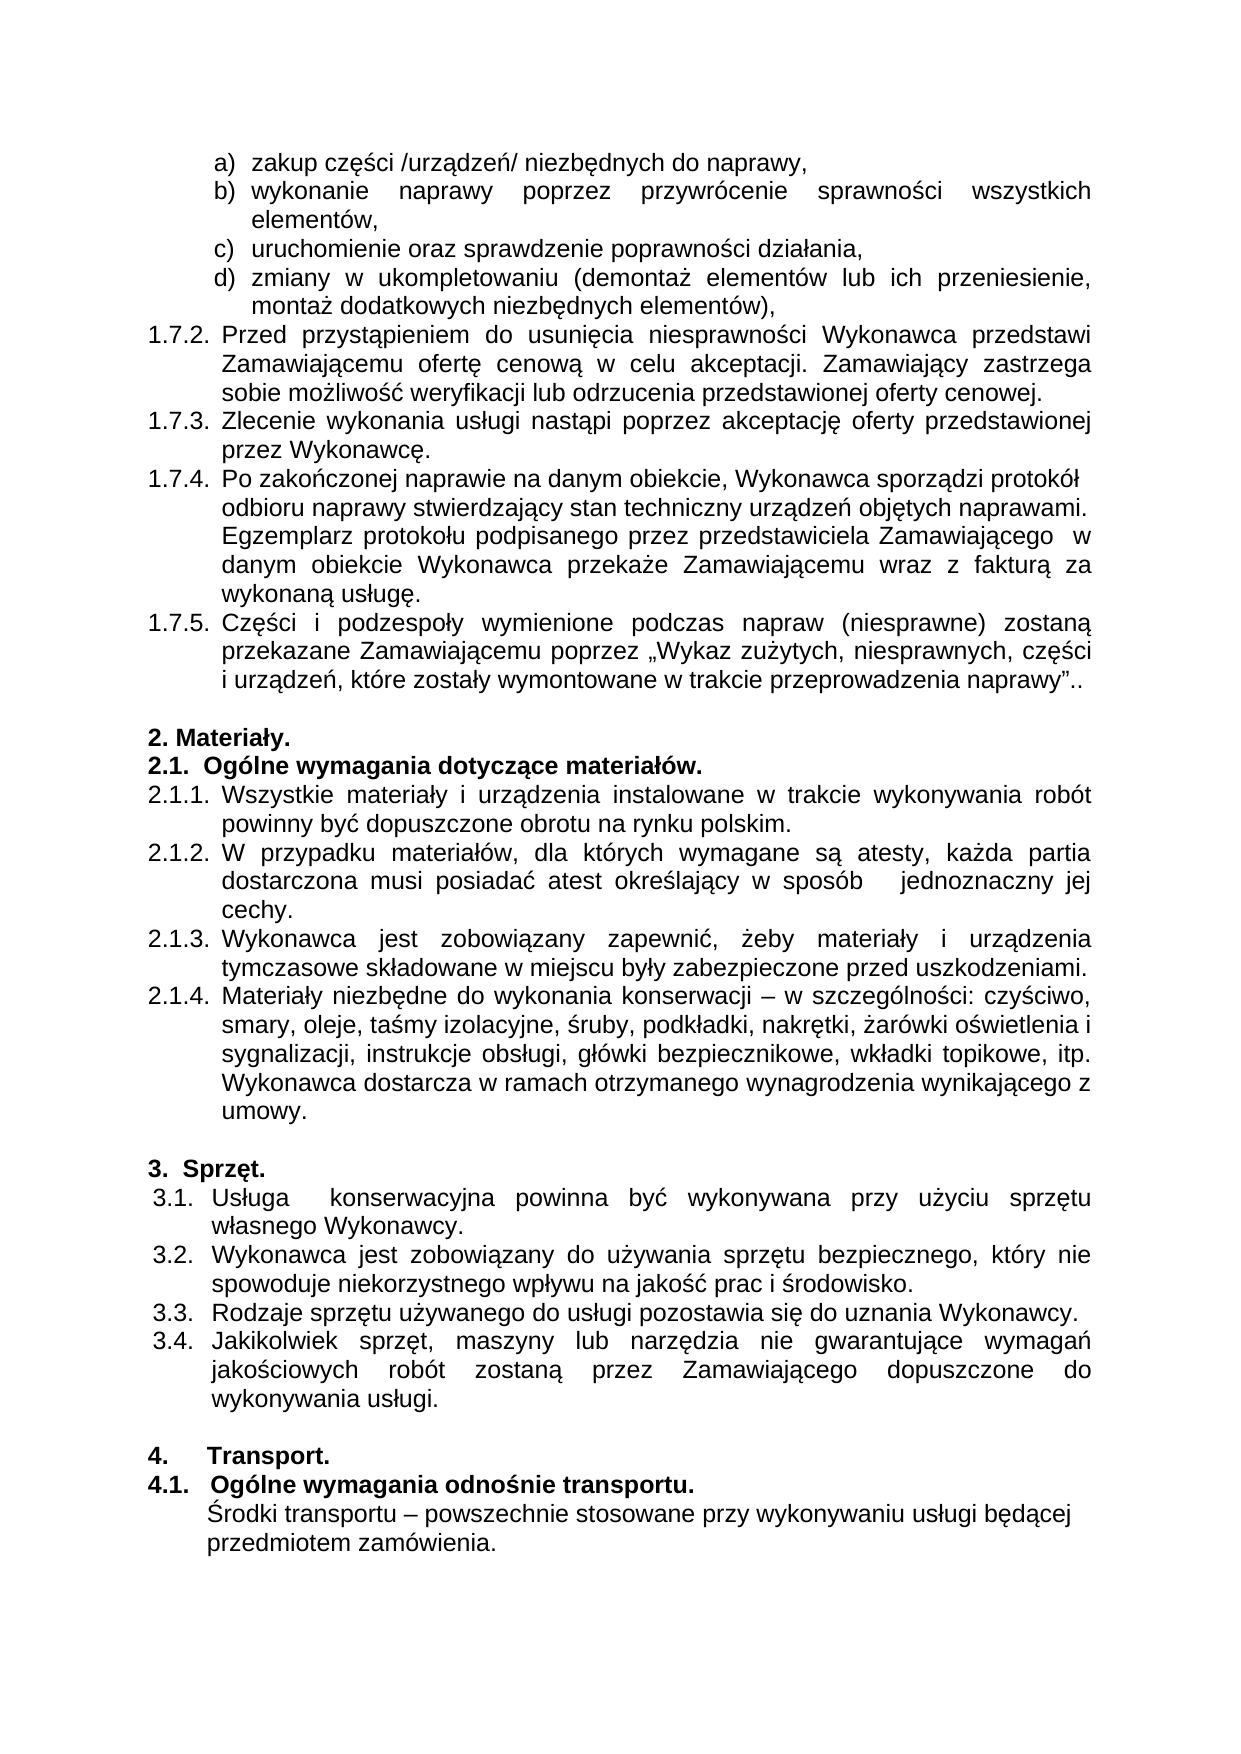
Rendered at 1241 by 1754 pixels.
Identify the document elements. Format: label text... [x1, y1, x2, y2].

list Egzemplarz protokołu podpisanego przez przedstawiciela Zamawiającego w danym obiekcie Wykonawca przekaże Zamawiającemu wraz z fakturą za wykonaną usługę. [221, 521, 1093, 608]
list uruchomienie oraz sprawdzenie poprawności działania, [213, 234, 1093, 263]
list Rodzaje sprzętu używanego do usługi pozostawia się do uznania Wykonawcy. [152, 1298, 1093, 1326]
list zmiany w ukompletowaniu (demontaż elementów lub ich przeniesienie, montaż dodatkowych niezbędnych elementów), [213, 263, 1093, 320]
list Wykonawca jest zobowiązany zapewnić, żeby materiały i urządzenia tymczasowe składowane w miejscu były zabezpieczone przed uszkodzeniami. [148, 924, 1093, 981]
list Wykonawca jest zobowiązany do używania sprzętu bezpiecznego, który nie spowoduje niekorzystnego wpływu na jakość prac i środowisko. [152, 1240, 1093, 1298]
list Transport. [148, 1441, 1093, 1470]
text przedmiotem zamówienia. [207, 1528, 1093, 1556]
list Usługa konserwacyjna powinna być wykonywana przy użyciu sprzętu własnego Wykonawcy. [152, 1183, 1093, 1240]
list Po zakończonej naprawie na danym obiekcie, Wykonawca sporządzi protokół [148, 464, 1093, 493]
text 2.1. Ogólne wymagania dotyczące materiałów. [148, 751, 1093, 780]
text 3. Sprzęt. [148, 1154, 1093, 1183]
list Jakikolwiek sprzęt, maszyny lub narzędzia nie gwarantujące wymagań jakościowych robót zostaną przez Zamawiającego dopuszczone do wykonywania usługi. [152, 1326, 1093, 1413]
list Części i podzespoły wymienione podczas napraw (niesprawne) zostaną przekazane Zamawiającemu poprzez „Wykaz zużytych, niesprawnych, części i urządzeń, które zostały wymontowane w trakcie przeprowadzenia naprawy”.. [148, 608, 1093, 694]
list Zlecenie wykonania usługi nastąpi poprzez akceptację oferty przedstawionej przez Wykonawcę. [148, 406, 1093, 464]
text 4.1. Ogólne wymagania odnośnie transportu. [148, 1470, 1093, 1499]
list wykonanie naprawy poprzez przywrócenie sprawności wszystkich elementów, [213, 176, 1093, 234]
list W przypadku materiałów, dla których wymagane są atesty, każda partia dostarczona musi posiadać atest określający w sposób jednoznaczny jej cechy. [148, 838, 1093, 924]
list zakup części /urządzeń/ niezbędnych do naprawy, [213, 148, 1093, 176]
list Przed przystąpieniem do usunięcia niesprawności Wykonawca przedstawi Zamawiającemu ofertę cenową w celu akceptacji. Zamawiający zastrzega sobie możliwość weryfikacji lub odrzucenia przedstawionej oferty cenowej. [148, 320, 1093, 406]
text 2. Materiały. [148, 723, 1093, 751]
text Środki transportu – powszechnie stosowane przy wykonywaniu usługi będącej [207, 1499, 1093, 1528]
list odbioru naprawy stwierdzający stan techniczny urządzeń objętych naprawami. [221, 493, 1093, 521]
list Materiały niezbędne do wykonania konserwacji – w szczególności: czyściwo, smary, oleje, taśmy izolacyjne, śruby, podkładki, nakrętki, żarówki oświetlenia i sygnalizacji, instrukcje obsługi, główki bezpiecznikowe, wkładki topikowe, itp. Wykonawca dostarcza w ramach otrzymanego wynagrodzenia wynikającego z umowy. [148, 981, 1093, 1125]
list Wszystkie materiały i urządzenia instalowane w trakcie wykonywania robót powinny być dopuszczone obrotu na rynku polskim. [148, 780, 1093, 838]
